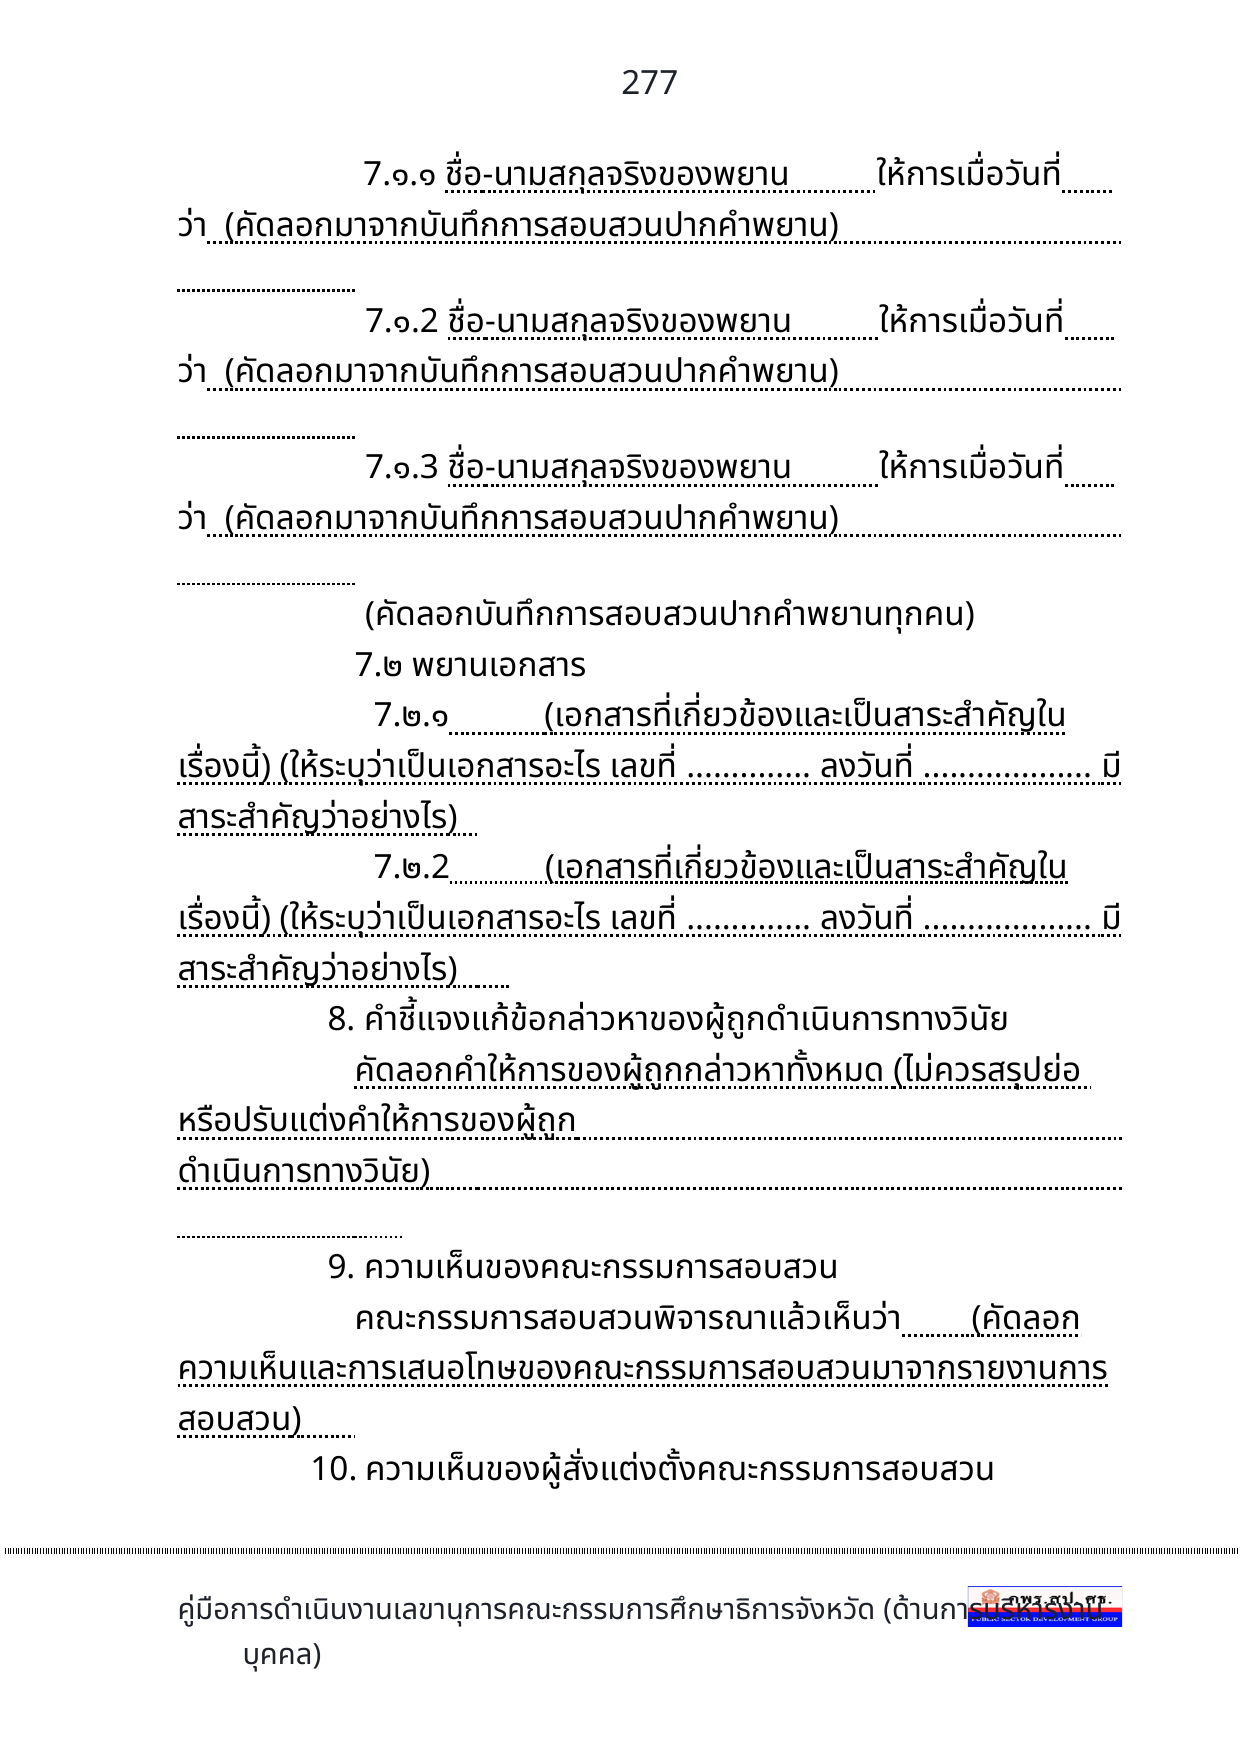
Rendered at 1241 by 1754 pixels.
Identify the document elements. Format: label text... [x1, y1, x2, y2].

text 7.๑.2 ชื่อ-นามสกุลจริงของพยาน ให้การเมื่อวันที่ ว่า (คัดลอกมาจากบันทึกการสอบสวนปากคำพยาน) [177, 297, 1122, 443]
text 7.๑.๑ ชื่อ-นามสกุลจริงของพยาน ให้การเมื่อวันที่ ว่า (คัดลอกมาจากบันทึกการสอบสวนปากคำพยาน) [177, 150, 1122, 297]
text 7.๒.๑ (เอกสารที่เกี่ยวข้องและเป็นสาระสำคัญในเรื่องนี้) (ให้ระบุว่าเป็นเอกสารอะไร เลขที่ .............. ลงวันที่ ................... มีสาระสำคัญว่าอย่างไร) [177, 691, 1122, 843]
text 9. ความเห็นของคณะกรรมการสอบสวน [177, 1243, 1122, 1293]
text 8. คำชี้แจงแก้ข้อกล่าวหาของผู้ถูกดำเนินการทางวินัย [177, 995, 1122, 1046]
text 7.๑.3 ชื่อ-นามสกุลจริงของพยาน ให้การเมื่อวันที่ ว่า (คัดลอกมาจากบันทึกการสอบสวนปากคำพยาน) [177, 443, 1122, 590]
text (คัดลอกบันทึกการสอบสวนปากคำพยานทุกคน) [177, 590, 1122, 641]
picture [967, 1586, 1123, 1627]
text คัดลอกคำให้การของผู้ถูกกล่าวหาทั้งหมด (ไม่ควรสรุปย่อ หรือปรับแต่งคำให้การของผู้ถูก ดำเนินการทางวินัย) [177, 1046, 1122, 1243]
text 7.๒.2 (เอกสารที่เกี่ยวข้องและเป็นสาระสำคัญในเรื่องนี้) (ให้ระบุว่าเป็นเอกสารอะไร เลขที่ .............. ลงวันที่ ................... มีสาระสำคัญว่าอย่างไร) [177, 843, 1122, 995]
text 7.๒ พยานเอกสาร [177, 641, 1122, 691]
text 10. ความเห็นของผู้สั่งแต่งตั้งคณะกรรมการสอบสวน [177, 1445, 1122, 1496]
text คณะกรรมการสอบสวนพิจารณาแล้วเห็นว่า (คัดลอกความเห็นและการเสนอโทษของคณะกรรมการสอบสวนมาจากรายงานการสอบสวน) [177, 1293, 1122, 1445]
